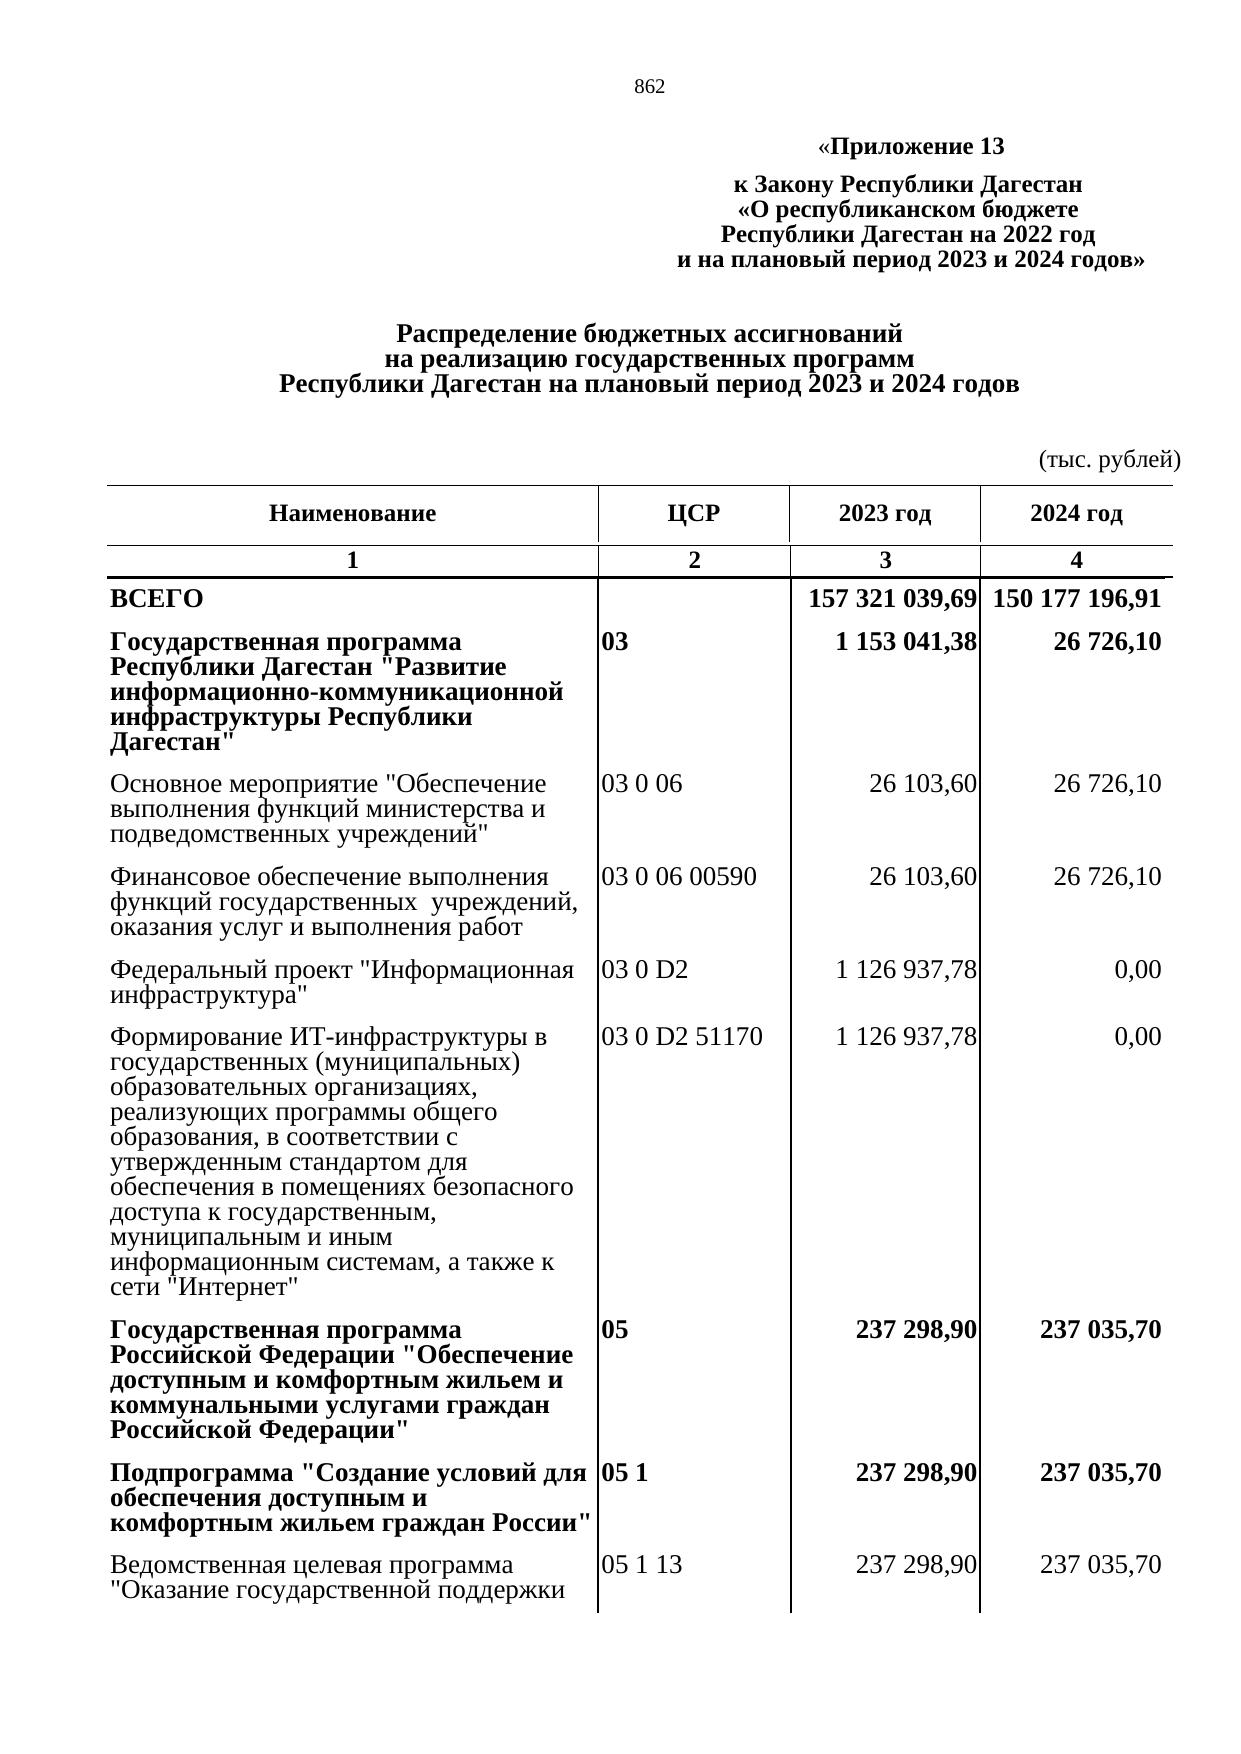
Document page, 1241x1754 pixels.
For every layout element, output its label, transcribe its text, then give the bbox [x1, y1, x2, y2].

table_header 2 [599, 546, 790, 576]
table_cell 237 035,70 [981, 1310, 1164, 1452]
table_cell 03 0 D2 [599, 949, 790, 1017]
table_cell 03 0 06 [599, 764, 790, 857]
table_cell Государственная программа Республики Дагестан "Развитие информационно-коммуникационной инфраструктуры Республики Дагестан" [107, 621, 597, 764]
table_header 4 [981, 546, 1173, 576]
table_cell 157 321 039,69 [792, 579, 979, 621]
table_cell 237 035,70 [981, 1545, 1164, 1613]
table_cell ВСЕГО [107, 579, 597, 621]
text Республики Дагестан на 2022 год [635, 223, 1181, 248]
text на реализацию государственных программ [118, 348, 1181, 373]
table_header 3 [791, 546, 980, 576]
table_cell 26 726,10 [981, 621, 1164, 764]
table_cell 150 177 196,91 [981, 579, 1164, 621]
table_cell Подпрограмма "Создание условий для обеспечения доступным и комфортным жильем граждан России" [107, 1453, 597, 1545]
table_cell 1 126 937,78 [792, 1017, 979, 1310]
table_header 2024 год [981, 486, 1173, 542]
table_cell 03 0 06 00590 [599, 857, 790, 949]
table_cell Государственная программа Российской Федерации "Обеспечение доступным и комфортным жильем и коммунальными услугами граждан Российской Федерации" [107, 1310, 597, 1452]
table_header 2023 год [790, 486, 980, 542]
text к Закону Республики Дагестан [635, 173, 1181, 198]
table_cell 237 035,70 [981, 1453, 1164, 1545]
table_cell Основное мероприятие "Обеспечение выполнения функций министерства и подведомственных учреждений" [107, 764, 597, 857]
table_cell 03 0 D2 51170 [599, 1017, 790, 1310]
table_cell 237 298,90 [792, 1310, 979, 1452]
table_cell Федеральный проект "Информационная инфраструктура" [107, 949, 597, 1017]
table_cell Финансовое обеспечение выполнения функций государственных учреждений, оказания услуг и выполнения работ [107, 857, 597, 949]
table_cell 237 298,90 [792, 1545, 979, 1613]
table_header Наименование [107, 486, 598, 542]
table_cell [599, 579, 790, 621]
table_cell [107, 1545, 597, 1613]
table_cell 26 103,60 [792, 764, 979, 857]
table_cell 1 153 041,38 [792, 621, 979, 764]
table_cell 26 726,10 [981, 857, 1164, 949]
table_header ЦСР [599, 486, 789, 542]
table_cell 03 [599, 621, 790, 764]
text «Приложение 13 [635, 131, 1181, 160]
table_header 1 [107, 546, 598, 576]
table_cell 05 1 13 [599, 1545, 790, 1613]
table_cell 0,00 [981, 1017, 1164, 1310]
table_cell 0,00 [981, 949, 1164, 1017]
table_cell 05 1 [599, 1453, 790, 1545]
table_cell 237 298,90 [792, 1453, 979, 1545]
text Распределение бюджетных ассигнований [118, 323, 1181, 348]
table_cell 26 103,60 [792, 857, 979, 949]
table_cell 26 726,10 [981, 764, 1164, 857]
text и на плановый период 2023 и 2024 годов» [635, 248, 1181, 273]
table_cell 05 [599, 1310, 790, 1452]
table_cell 1 126 937,78 [792, 949, 979, 1017]
text «О республиканском бюджете [635, 198, 1181, 223]
table_cell Формирование ИТ-инфраструктуры в государственных (муниципальных) образовательных организациях, реализующих программы общего образования, в соответствии с утвержденным стандартом для обеспечения в помещениях безопасного доступа к государственным, муниципальным и иным информационным системам, а также к сети "Интернет" [107, 1017, 597, 1310]
text Республики Дагестан на плановый период 2023 и 2024 годов [118, 373, 1181, 398]
text (тыс. рублей) [118, 448, 1181, 473]
